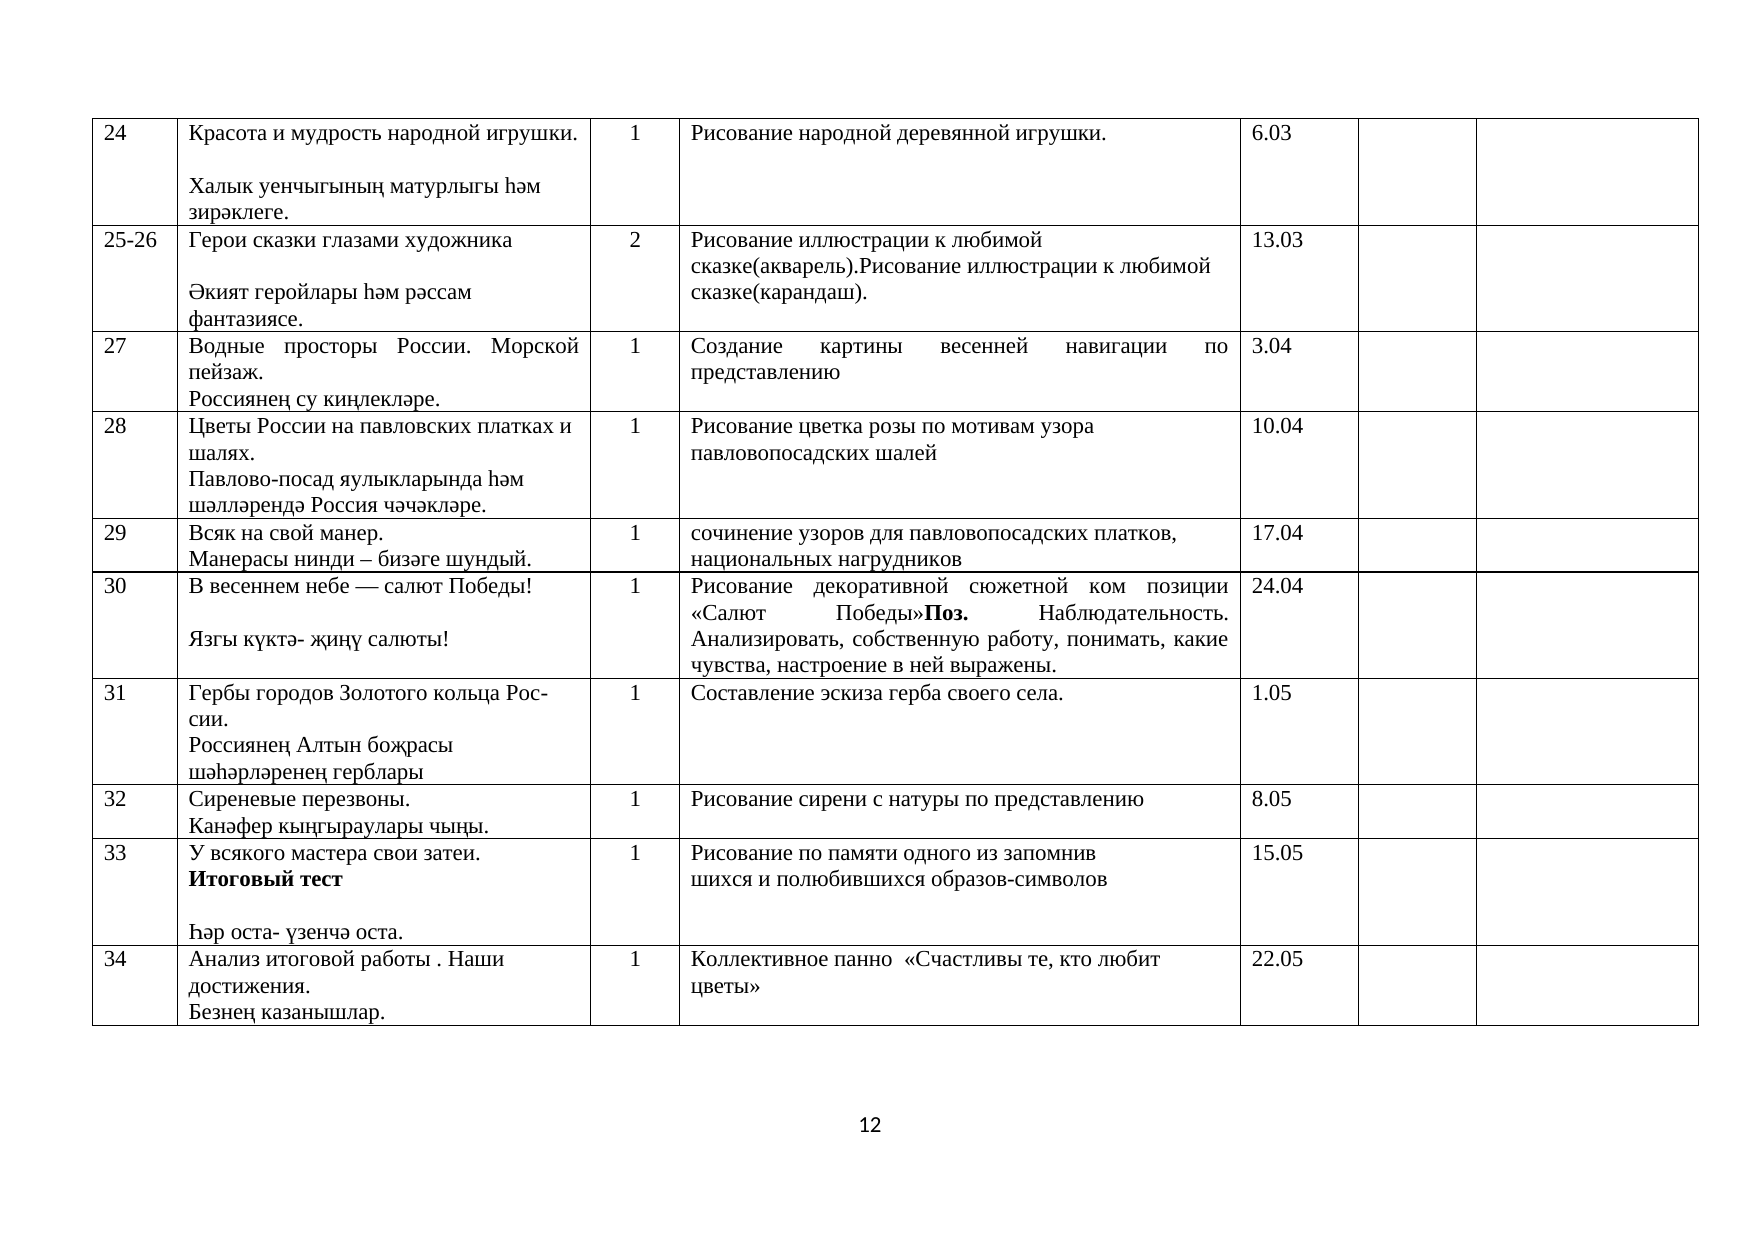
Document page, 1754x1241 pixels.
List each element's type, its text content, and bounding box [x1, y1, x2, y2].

table_cell Герои сказки глазами художника Әкият геройлары һәм рәссам фантазиясе. [178, 226, 590, 331]
table_cell 27 [93, 332, 177, 411]
table_cell Составление эскиза герба своего села. [680, 679, 1240, 784]
table_cell Красота и мудрость народной игрушки. Халык уенчыгының матурлыгы һәм зирәклеге. [178, 119, 590, 224]
table_cell 32 [93, 785, 177, 838]
table_cell 24.04 [1241, 573, 1358, 678]
table_cell Анализ итоговой работы . Наши достижения. Безнең казанышлар. [178, 946, 590, 1024]
table_cell [1359, 519, 1476, 571]
table_cell Водные просторы России. Морской пейзаж. Россиянең су киңлекләре. [178, 332, 590, 411]
table_cell 15.05 [1241, 839, 1358, 944]
table_cell [1477, 119, 1698, 224]
table_cell Рисование сирени с натуры по представлению [680, 785, 1240, 838]
table_cell 8.05 [1241, 785, 1358, 838]
table_cell сочинение узоров для павловопосадских платков, национальных нагрудников [680, 519, 1240, 571]
table_cell [1359, 119, 1476, 224]
table_cell 2 [591, 226, 679, 331]
table_cell 1 [591, 573, 679, 678]
table_cell [1359, 226, 1476, 331]
table_cell 1 [591, 119, 679, 224]
table_cell [1477, 946, 1698, 1024]
table_cell 1 [591, 946, 679, 1024]
table_cell [1359, 785, 1476, 838]
table_cell [1359, 946, 1476, 1024]
table_cell 30 [93, 573, 177, 678]
table_cell [1477, 785, 1698, 838]
table_cell [1359, 412, 1476, 518]
table_cell Рисование цветка розы по мотивам узора павловопосадских шалей [680, 412, 1240, 518]
table_cell Рисование народной деревянной игрушки. [680, 119, 1240, 224]
table_cell 13.03 [1241, 226, 1358, 331]
table_cell 24 [93, 119, 177, 224]
table_cell Гербы городов Золотого кольца России. Россиянең Алтын боҗрасы шәһәрләренең герблары [178, 679, 590, 784]
table_cell [1477, 679, 1698, 784]
table_cell 1 [591, 839, 679, 944]
table_cell 1.05 [1241, 679, 1358, 784]
table_cell 6.03 [1241, 119, 1358, 224]
table_cell 3.04 [1241, 332, 1358, 411]
table_cell Сиреневые перезвоны. Канәфер кыңгыраулары чыңы. [178, 785, 590, 838]
table_cell 25-26 [93, 226, 177, 331]
table_cell 1 [591, 519, 679, 571]
table_cell 34 [93, 946, 177, 1024]
table_cell [1359, 332, 1476, 411]
table_cell Рисование иллюстрации к любимой сказке(акварель).Рисование иллюстрации к любимой сказке(карандаш). [680, 226, 1240, 331]
table_cell [1359, 679, 1476, 784]
table_cell Создание картины весенней навигации по представлению [680, 332, 1240, 411]
table_cell 1 [591, 679, 679, 784]
table_cell У всякого мастера свои затеи. Итоговый тест Һәр оста- үзенчә оста. [178, 839, 590, 944]
table_cell Коллективное панно «Счастливы те, кто любит цветы» [680, 946, 1240, 1024]
table_cell В весеннем небе — салют Победы! Язгы күктә- җиңү салюты! [178, 573, 590, 678]
table_cell 1 [591, 332, 679, 411]
table_cell [1477, 332, 1698, 411]
table_cell 29 [93, 519, 177, 571]
table_cell 22.05 [1241, 946, 1358, 1024]
table_cell 17.04 [1241, 519, 1358, 571]
table_cell 28 [93, 412, 177, 518]
table_cell [1477, 573, 1698, 678]
table_cell [1359, 839, 1476, 944]
table_cell 1 [591, 785, 679, 838]
table_cell [1477, 519, 1698, 571]
table_cell [1359, 573, 1476, 678]
table_cell Всяк на свой манер. Манерасы нинди – бизәге шундый. [178, 519, 590, 571]
table_cell 10.04 [1241, 412, 1358, 518]
table_cell [1477, 412, 1698, 518]
table_cell 33 [93, 839, 177, 944]
table_cell [1477, 839, 1698, 944]
table_cell Рисование по памяти одного из запомнив шихся и полюбившихся образов-символов [680, 839, 1240, 944]
table_cell [1477, 226, 1698, 331]
table_cell Рисование декоративной сюжетной ком позиции «Салют Победы»Поз. Наблюдательность. Анализировать, собственную работу, понимать, какие чувства, настроение в ней выражены. [680, 573, 1240, 678]
table_cell 31 [93, 679, 177, 784]
table_cell 1 [591, 412, 679, 518]
table_cell Цветы России на павловских платках и шалях. Павлово-посад яулыкларында һәм шәлләрендә Россия чәчәкләре. [178, 412, 590, 518]
